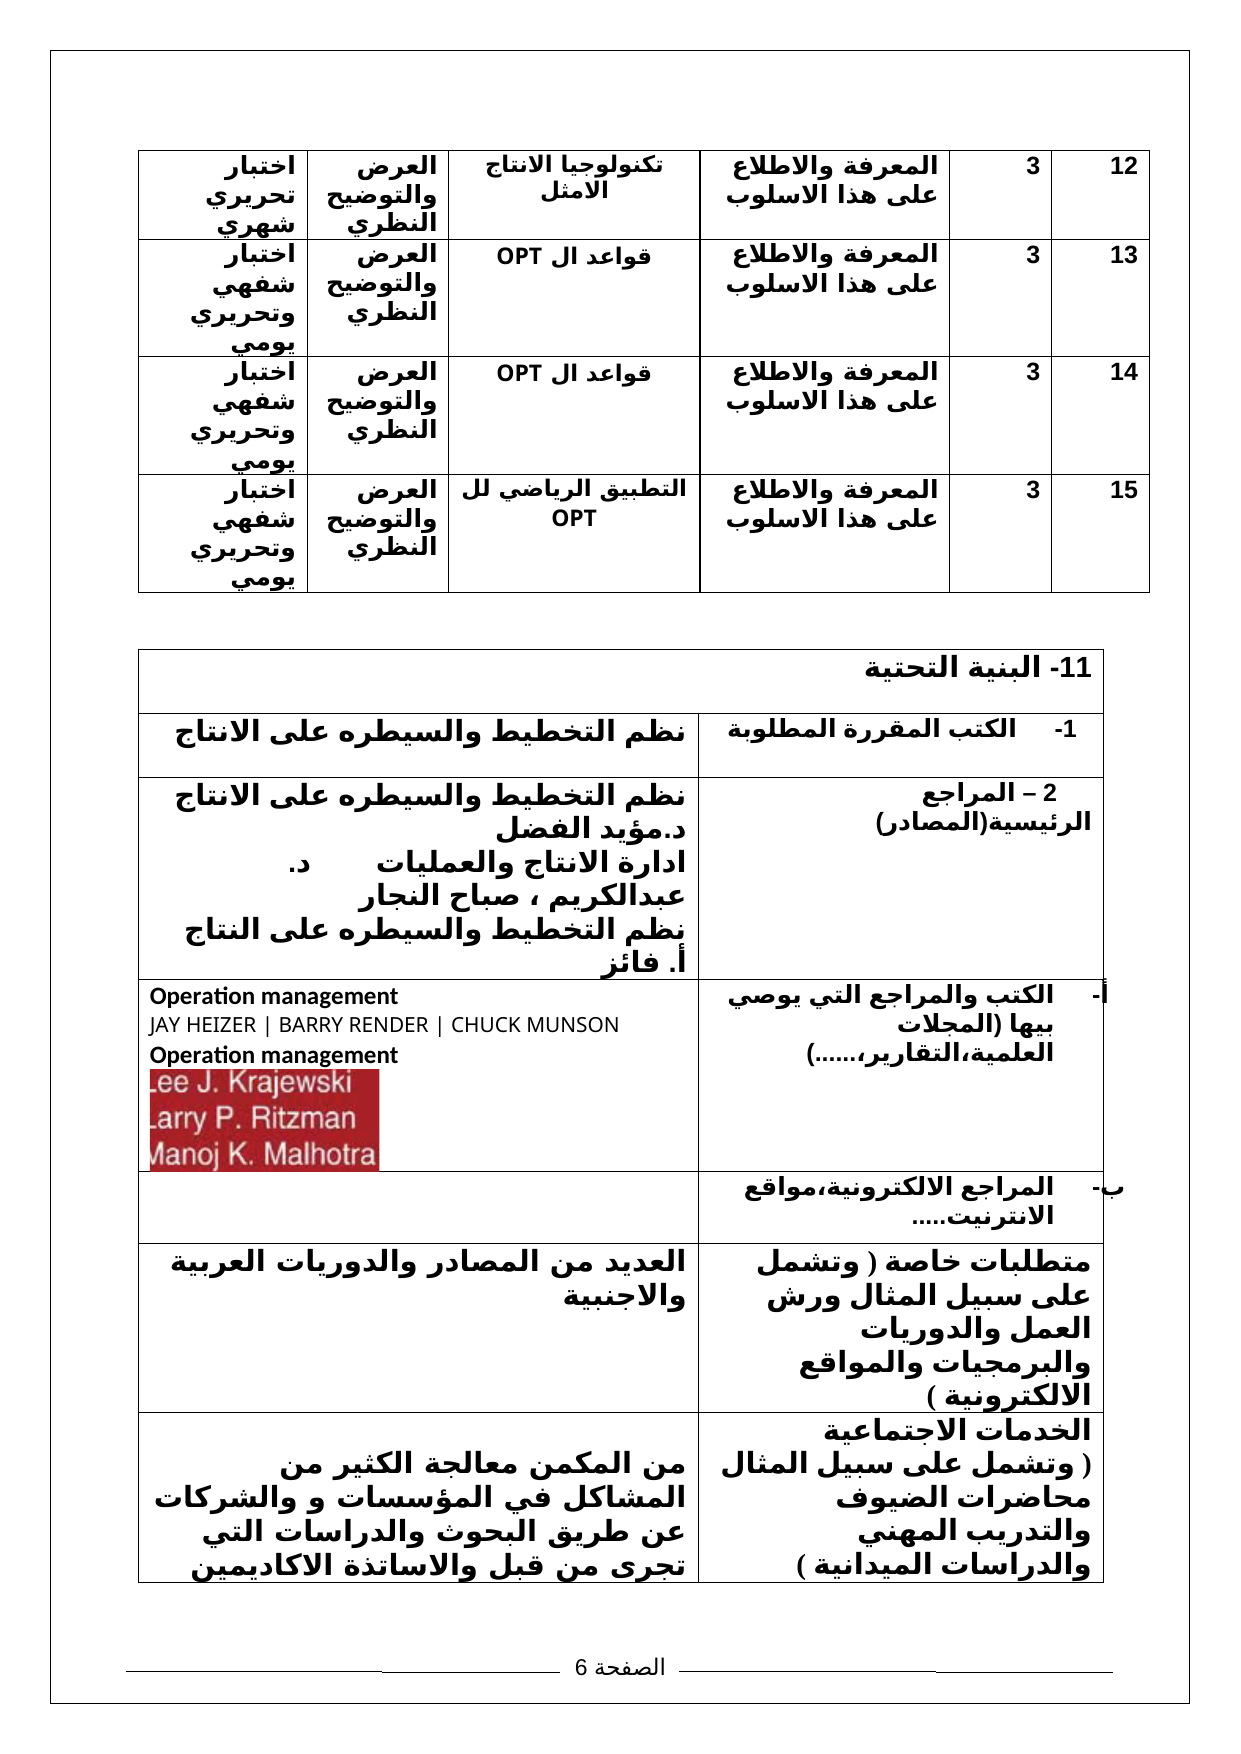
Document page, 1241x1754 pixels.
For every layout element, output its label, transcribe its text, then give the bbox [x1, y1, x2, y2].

table_cell Operation management JAY HEIZER | BARRY RENDER | CHUCK MUNSON Operation management [139, 980, 698, 1171]
table_cell المعرفة والاطلاع على هذا الاسلوب [701, 357, 949, 474]
table_cell نظم التخطيط والسيطره على الانتاج [139, 714, 698, 777]
table_cell متطلبات خاصة ( وتشمل على سبيل المثال ورش العمل والدوريات والبرمجيات والمواقع الالكترونية ) [699, 1244, 1103, 1412]
table_cell 3 [950, 240, 1051, 356]
table_cell اختبار شفهي وتحريري يومي [139, 240, 307, 356]
table_cell قواعد ال OPT [449, 357, 699, 474]
table_cell اختبار شفهي وتحريري يومي [139, 357, 307, 474]
table_cell اختبار شفهي وتحريري يومي [139, 475, 307, 592]
table_cell 15 [1052, 475, 1149, 592]
table_cell المعرفة والاطلاع على هذا الاسلوب [701, 240, 949, 356]
table_cell 14 [1052, 357, 1149, 474]
table_cell العرض والتوضيح النظري [308, 240, 448, 356]
table_cell [139, 1172, 698, 1243]
table_cell العديد من المصادر والدوريات العربية والاجنبية [139, 1244, 698, 1412]
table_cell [449, 151, 699, 238]
table_cell المراجع الالكترونية،مواقع الانترنيت..... [699, 1172, 1103, 1243]
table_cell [699, 1413, 1103, 1582]
table_cell 3 [950, 475, 1051, 592]
table_cell 3 [950, 357, 1051, 474]
table_cell التطبيق الرياضي لل OPT [449, 475, 699, 592]
table_cell العرض والتوضيح النظري [308, 475, 448, 592]
table_cell قواعد ال OPT [449, 240, 699, 356]
table_cell الكتب والمراجع التي يوصي بيها (المجلات العلمية،التقارير،......) [699, 980, 1103, 1171]
table_cell المعرفة والاطلاع على هذا الاسلوب [701, 475, 949, 592]
table_cell 12 [1052, 151, 1149, 238]
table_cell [701, 151, 949, 238]
table_cell نظم التخطيط والسيطره على الانتاج د.مؤيد الفضل ادارة الانتاج والعمليات د. عبدالكريم ، صباح النجار نظم التخطيط والسيطره على النتاج أ. فائز [139, 778, 698, 979]
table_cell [308, 151, 448, 238]
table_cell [139, 1413, 698, 1582]
table_cell الكتب المقررة المطلوبة [699, 714, 1103, 777]
table_cell 2 – المراجع الرئيسية(المصادر) [699, 778, 1103, 979]
table_header 11- البنية التحتية [139, 650, 1103, 713]
table_cell 3 [950, 151, 1051, 238]
table_cell 13 [1052, 240, 1149, 356]
table_cell اختبار تحريري شهري [139, 151, 307, 238]
table_cell العرض والتوضيح النظري [308, 357, 448, 474]
